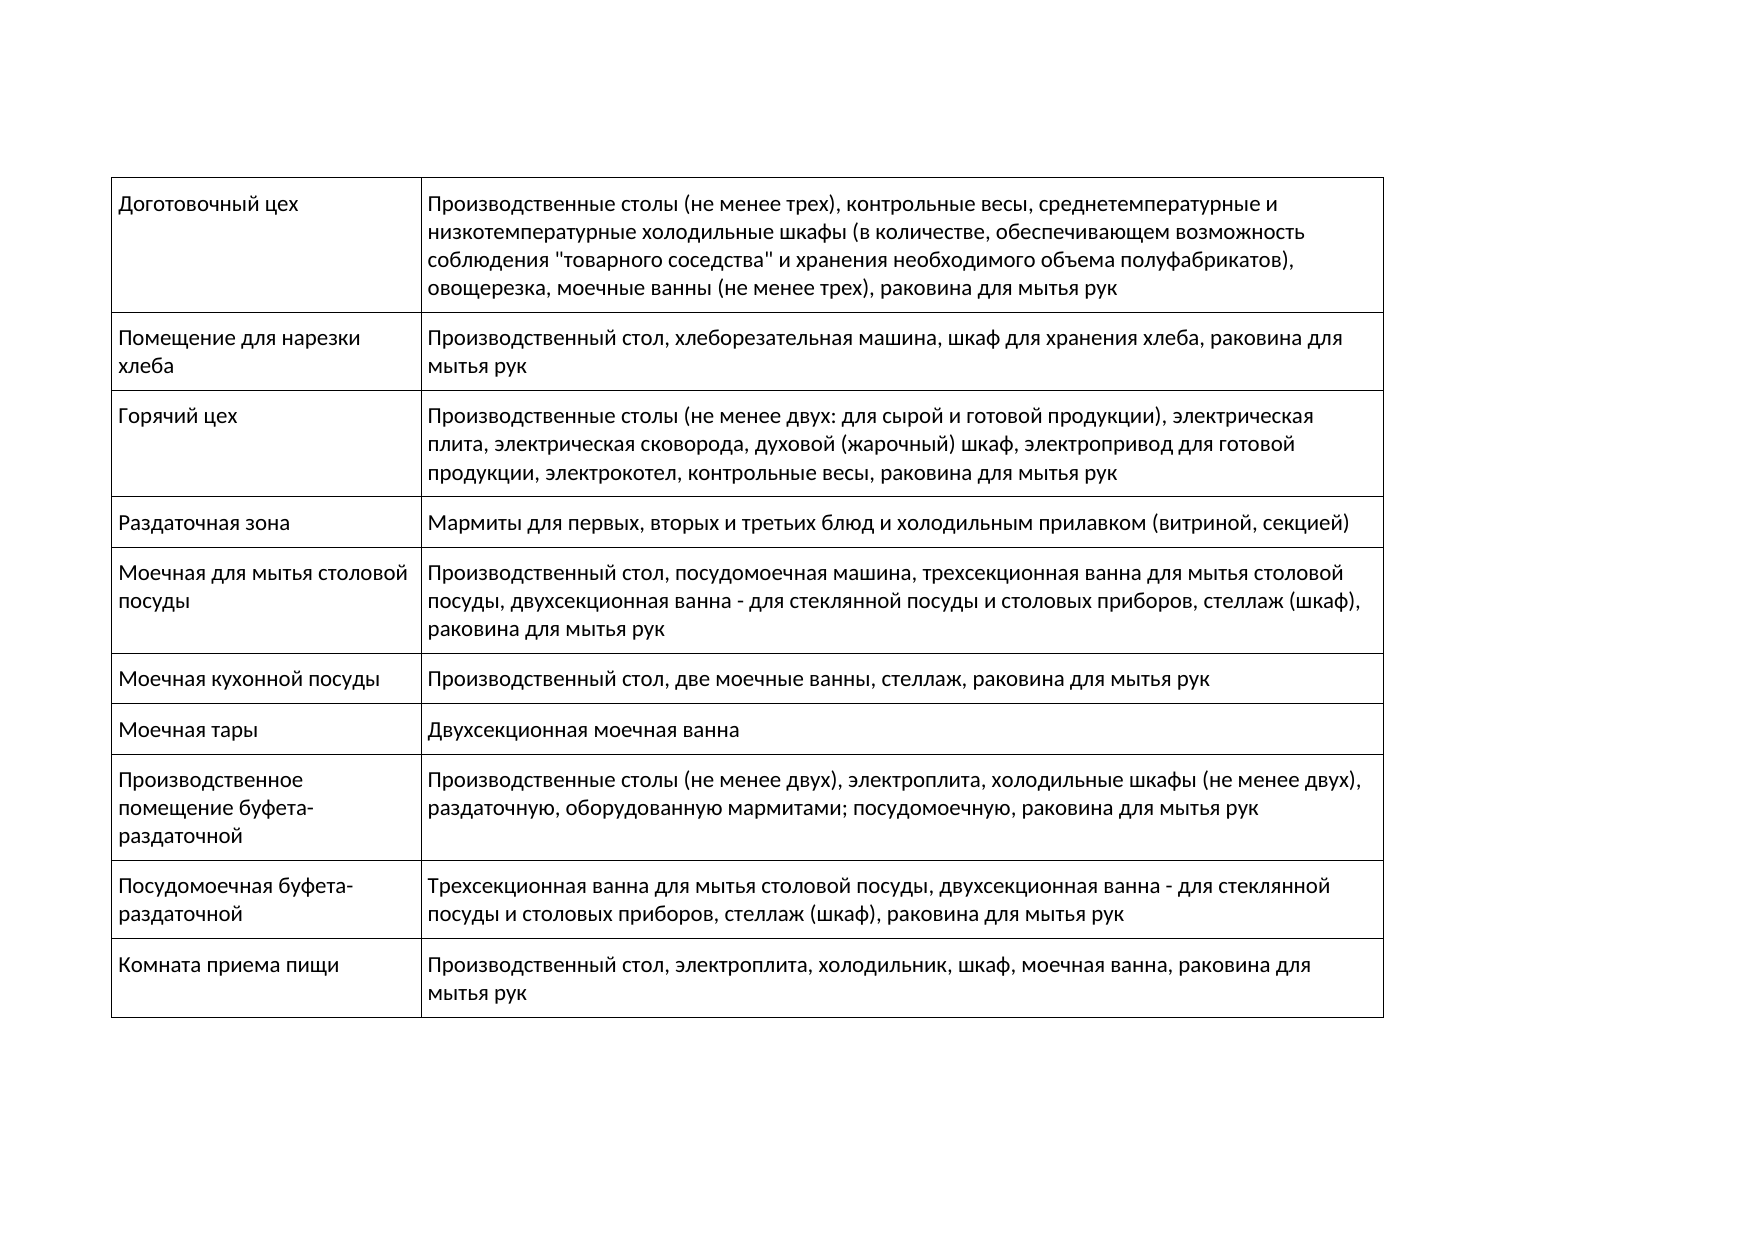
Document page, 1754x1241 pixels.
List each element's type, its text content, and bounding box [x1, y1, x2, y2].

table_cell Производственные столы (не менее двух), электроплита, холодильные шкафы (не менее двух), раздаточную, оборудованную мармитами; посудомоечную, раковина для мытья рук [422, 755, 1383, 860]
table_cell Доготовочный цех [112, 178, 421, 312]
table_cell Производственный стол, хлеборезательная машина, шкаф для хранения хлеба, раковина для мытья рук [422, 313, 1383, 390]
table_cell Трехсекционная ванна для мытья столовой посуды, двухсекционная ванна - для стеклянной посуды и столовых приборов, стеллаж (шкаф), раковина для мытья рук [422, 861, 1383, 938]
table_cell Производственный стол, электроплита, холодильник, шкаф, моечная ванна, раковина для мытья рук [422, 939, 1383, 1017]
table_cell Посудомоечная буфета-раздаточной [112, 861, 421, 938]
table_cell Моечная кухонной посуды [112, 654, 421, 703]
table_cell Комната приема пищи [112, 939, 421, 1017]
table_cell Производственный стол, посудомоечная машина, трехсекционная ванна для мытья столовой посуды, двухсекционная ванна - для стеклянной посуды и столовых приборов, стеллаж (шкаф), раковина для мытья рук [422, 548, 1383, 653]
table_cell Производственные столы (не менее двух: для сырой и готовой продукции), электрическая плита, электрическая сковорода, духовой (жарочный) шкаф, электропривод для готовой продукции, электрокотел, контрольные весы, раковина для мытья рук [422, 391, 1383, 496]
table_cell Производственные столы (не менее трех), контрольные весы, среднетемпературные и низкотемпературные холодильные шкафы (в количестве, обеспечивающем возможность соблюдения "товарного соседства" и хранения необходимого объема полуфабрикатов), овощерезка, моечные ванны (не менее трех), раковина для мытья рук [422, 178, 1383, 312]
table_cell Мармиты для первых, вторых и третьих блюд и холодильным прилавком (витриной, секцией) [422, 497, 1383, 547]
table_cell Моечная тары [112, 704, 421, 753]
table_cell Двухсекционная моечная ванна [422, 704, 1383, 753]
table_cell Моечная для мытья столовой посуды [112, 548, 421, 653]
table_cell Горячий цех [112, 391, 421, 496]
table_cell Помещение для нарезки хлеба [112, 313, 421, 390]
table_cell Раздаточная зона [112, 497, 421, 547]
table_cell Производственный стол, две моечные ванны, стеллаж, раковина для мытья рук [422, 654, 1383, 703]
table_cell Производственное помещение буфета-раздаточной [112, 755, 421, 860]
